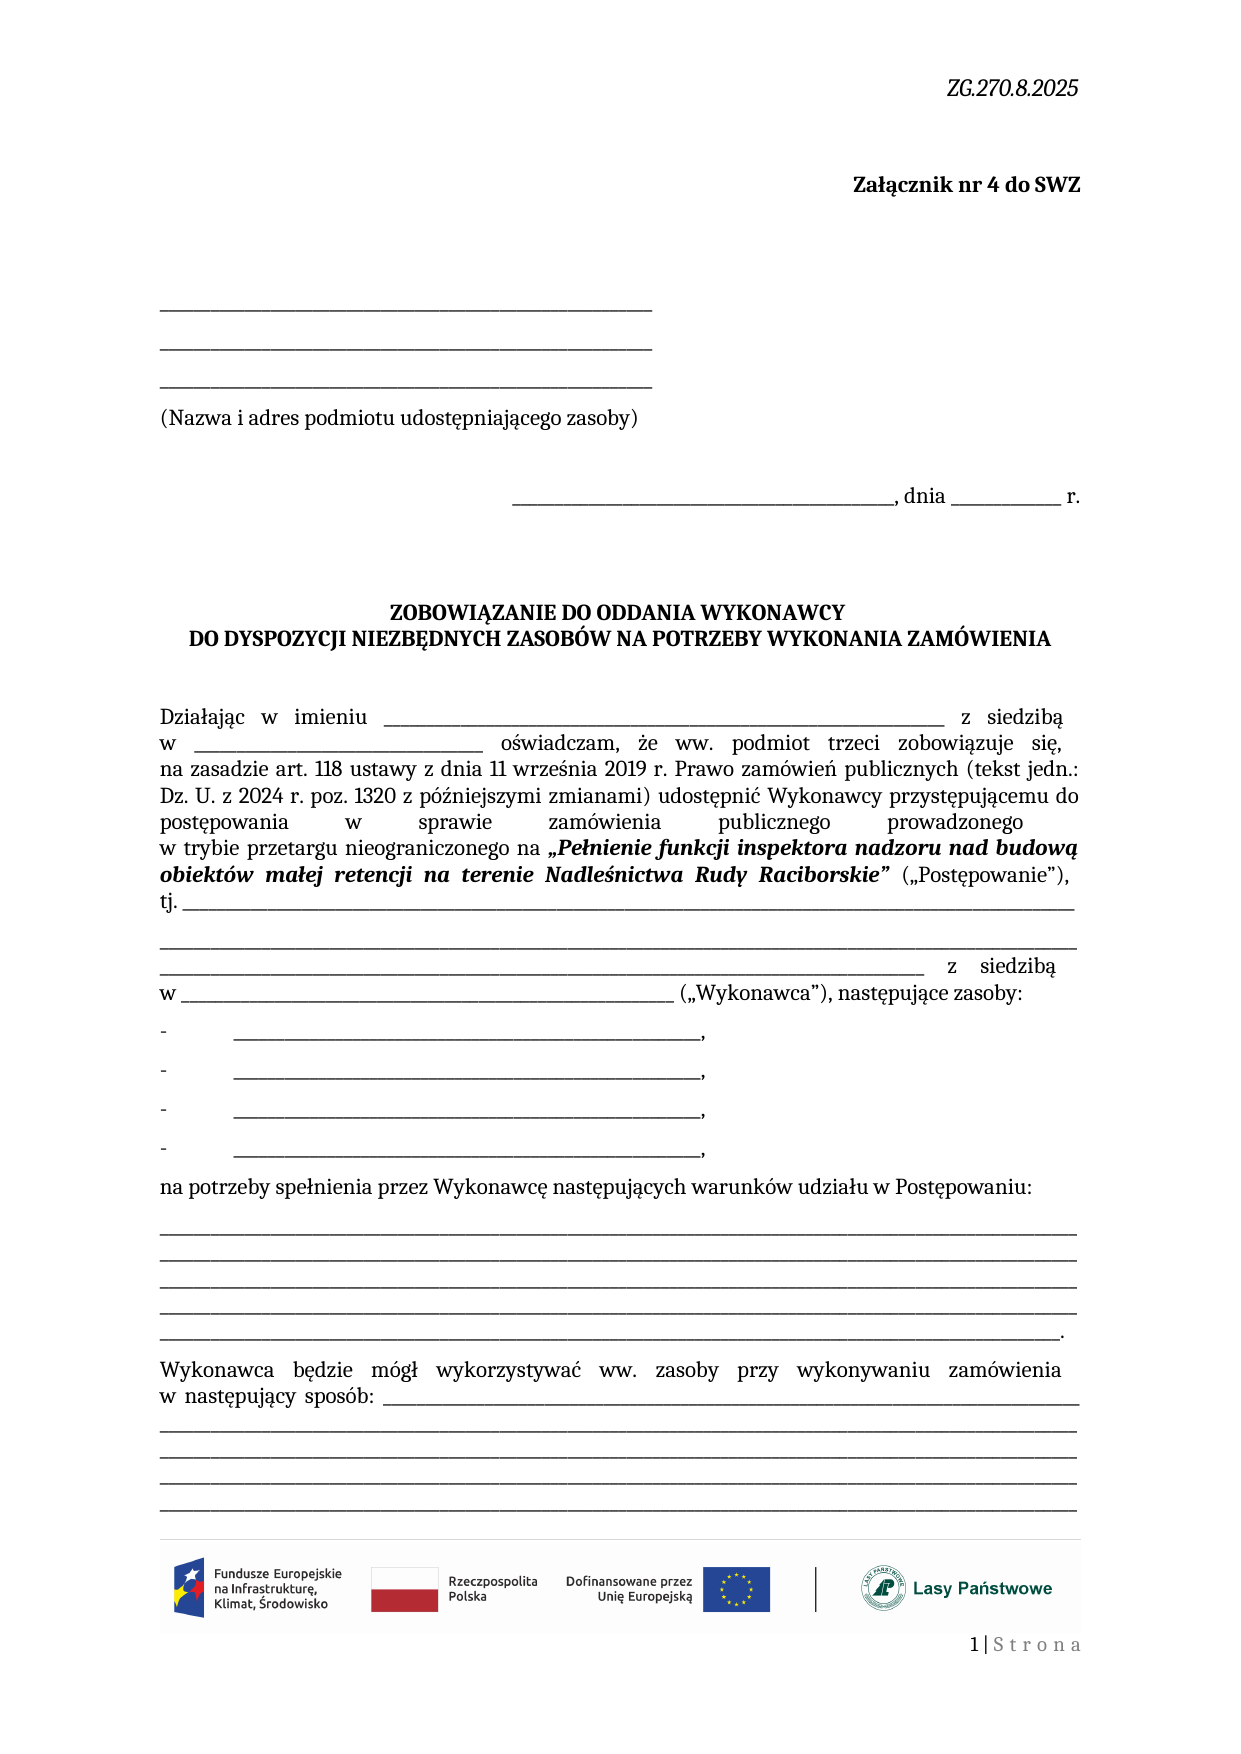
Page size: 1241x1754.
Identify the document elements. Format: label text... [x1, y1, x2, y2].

text __________________________________________________________________________________________________________________________________________________________________________________________________________________________________________________________________________________________________________________________________________________________________________________________________________________________________________________________________________________________________________________________________________________________. [159, 1213, 1081, 1344]
text ______________________________________________________________________________________________________________________________________________________________________________________________________ z siedzibą w __________________________________________________________ („Wykonawca”), następujące zasoby: [159, 927, 1081, 1006]
text Działając w imieniu __________________________________________________________________ z siedzibą w __________________________________ oświadczam, że ww. podmiot trzeci zobowiązuje się, na zasadzie art. 118 ustawy z dnia 11 września 2019 r. Prawo zamówień publicznych (tekst jedn.: Dz. U. z 2024 r. poz. 1320 z późniejszymi zmianami) udostępnić Wykonawcy przystępującemu do postępowania w sprawie zamówienia publicznego prowadzonego w trybie przetargu nieograniczonego na „Pełnienie funkcji inspektora nadzoru nad budową obiektów małej retencji na terenie Nadleśnictwa Rudy Raciborskie” („Postępowanie”), tj. _________________________________________________________________________________________________________ [159, 703, 1081, 914]
text __________________________________________________________ [159, 366, 1081, 393]
text - _______________________________________________________, [159, 1057, 1081, 1083]
text na potrzeby spełnienia przez Wykonawcę następujących warunków udziału w Postępowaniu: [159, 1174, 1081, 1200]
text - _______________________________________________________, [159, 1135, 1081, 1161]
text - _______________________________________________________, [159, 1018, 1081, 1045]
text Załącznik nr 4 do SWZ [159, 172, 1081, 198]
text __________________________________________________________ [159, 288, 1081, 315]
text __________________________________________________________ [159, 327, 1081, 354]
text ZOBOWIĄZANIE DO ODDANIA WYKONAWCY DO DYSPOZYCJI NIEZBĘDNYCH ZASOBÓW NA POTRZEBY WYKONANIA ZAMÓWIENIA [159, 599, 1081, 652]
text (Nazwa i adres podmiotu udostępniającego zasoby) [159, 405, 1081, 431]
text - _______________________________________________________, [159, 1096, 1081, 1122]
text _____________________________________________, dnia _____________ r. [159, 483, 1081, 509]
picture [159, 1542, 1081, 1633]
